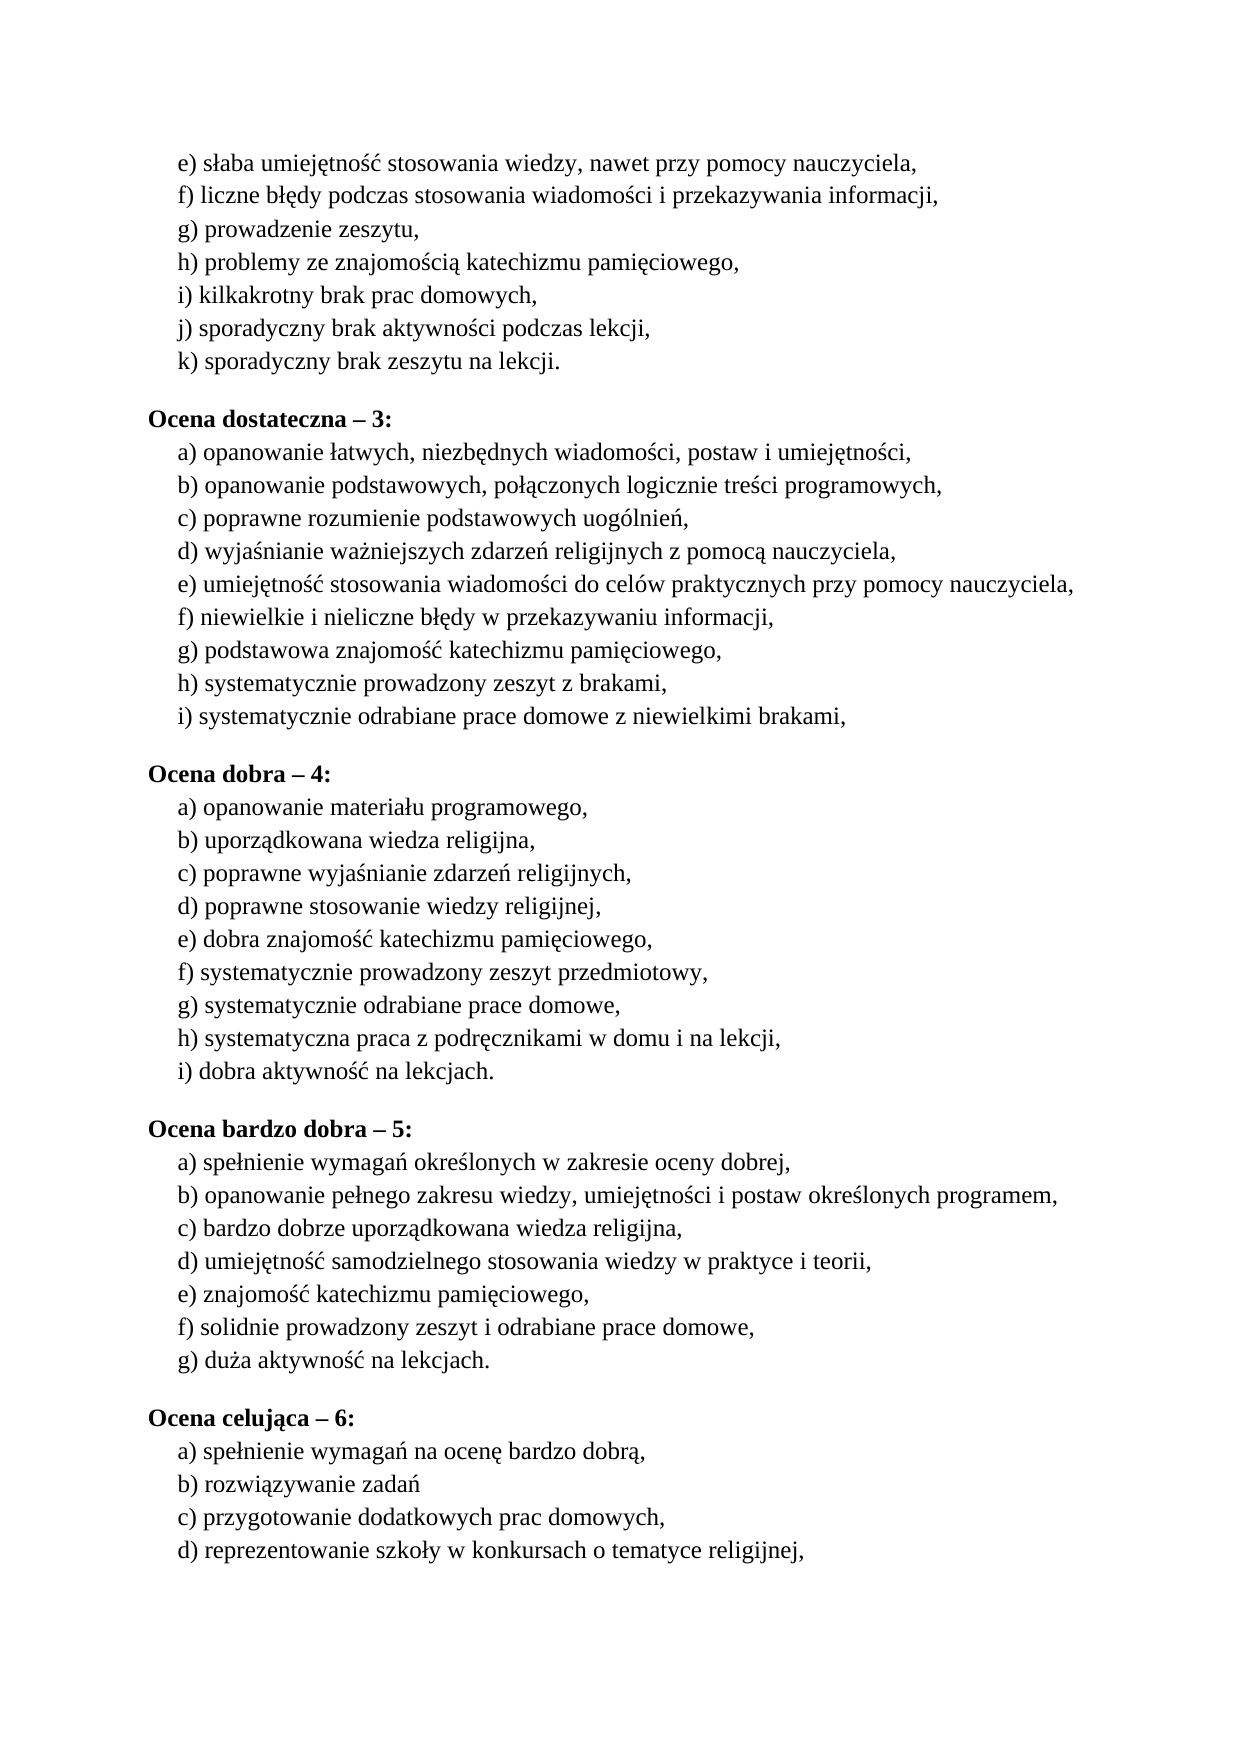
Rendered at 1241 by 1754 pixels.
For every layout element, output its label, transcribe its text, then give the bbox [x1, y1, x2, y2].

text Ocena bardzo dobra – 5: [148, 1114, 1093, 1143]
text j) sporadyczny brak aktywności podczas lekcji, [177, 313, 1093, 341]
text d) reprezentowanie szkoły w konkursach o tematyce religijnej, [177, 1535, 1093, 1564]
text c) przygotowanie dodatkowych prac domowych, [177, 1502, 1093, 1531]
text g) podstawowa znajomość katechizmu pamięciowego, [177, 635, 1093, 664]
text e) dobra znajomość katechizmu pamięciowego, [177, 924, 1093, 953]
text a) spełnienie wymagań określonych w zakresie oceny dobrej, [177, 1147, 1093, 1176]
text f) liczne błędy podczas stosowania wiadomości i przekazywania informacji, [177, 181, 1093, 209]
text Ocena dobra – 4: [148, 759, 1093, 788]
text f) systematycznie prowadzony zeszyt przedmiotowy, [177, 957, 1093, 986]
text h) problemy ze znajomością katechizmu pamięciowego, [177, 247, 1093, 275]
text g) prowadzenie zeszytu, [177, 214, 1093, 242]
text h) systematycznie prowadzony zeszyt z brakami, [177, 668, 1093, 697]
text d) umiejętność samodzielnego stosowania wiedzy w praktyce i teorii, [177, 1246, 1093, 1275]
text i) kilkakrotny brak prac domowych, [177, 280, 1093, 308]
text a) opanowanie materiału programowego, [177, 792, 1093, 821]
text i) systematycznie odrabiane prace domowe z niewielkimi brakami, [177, 701, 1093, 730]
text g) systematycznie odrabiane prace domowe, [177, 990, 1093, 1019]
text k) sporadyczny brak zeszytu na lekcji. [177, 346, 1093, 374]
text b) uporządkowana wiedza religijna, [177, 825, 1093, 854]
text Ocena celująca – 6: [148, 1403, 1093, 1432]
text a) opanowanie łatwych, niezbędnych wiadomości, postaw i umiejętności, [177, 437, 1093, 466]
text h) systematyczna praca z podręcznikami w domu i na lekcji, [177, 1023, 1093, 1052]
text e) umiejętność stosowania wiadomości do celów praktycznych przy pomocy nauczyciela, [177, 569, 1093, 598]
text b) opanowanie podstawowych, połączonych logicznie treści programowych, [177, 470, 1093, 498]
text Ocena dostateczna – 3: [148, 404, 1093, 432]
text c) poprawne wyjaśnianie zdarzeń religijnych, [177, 858, 1093, 887]
text g) duża aktywność na lekcjach. [177, 1345, 1093, 1374]
text b) opanowanie pełnego zakresu wiedzy, umiejętności i postaw określonych programem, [177, 1180, 1093, 1209]
text e) słaba umiejętność stosowania wiedzy, nawet przy pomocy nauczyciela, [177, 148, 1093, 176]
text c) bardzo dobrze uporządkowana wiedza religijna, [177, 1213, 1093, 1242]
text f) niewielkie i nieliczne błędy w przekazywaniu informacji, [177, 602, 1093, 631]
text b) rozwiązywanie zadań [177, 1469, 1093, 1498]
text d) poprawne stosowanie wiedzy religijnej, [177, 891, 1093, 920]
text c) poprawne rozumienie podstawowych uogólnień, [177, 503, 1093, 532]
text f) solidnie prowadzony zeszyt i odrabiane prace domowe, [177, 1312, 1093, 1341]
text a) spełnienie wymagań na ocenę bardzo dobrą, [177, 1436, 1093, 1465]
text d) wyjaśnianie ważniejszych zdarzeń religijnych z pomocą nauczyciela, [177, 536, 1093, 564]
text e) znajomość katechizmu pamięciowego, [177, 1279, 1093, 1308]
text i) dobra aktywność na lekcjach. [177, 1056, 1093, 1085]
